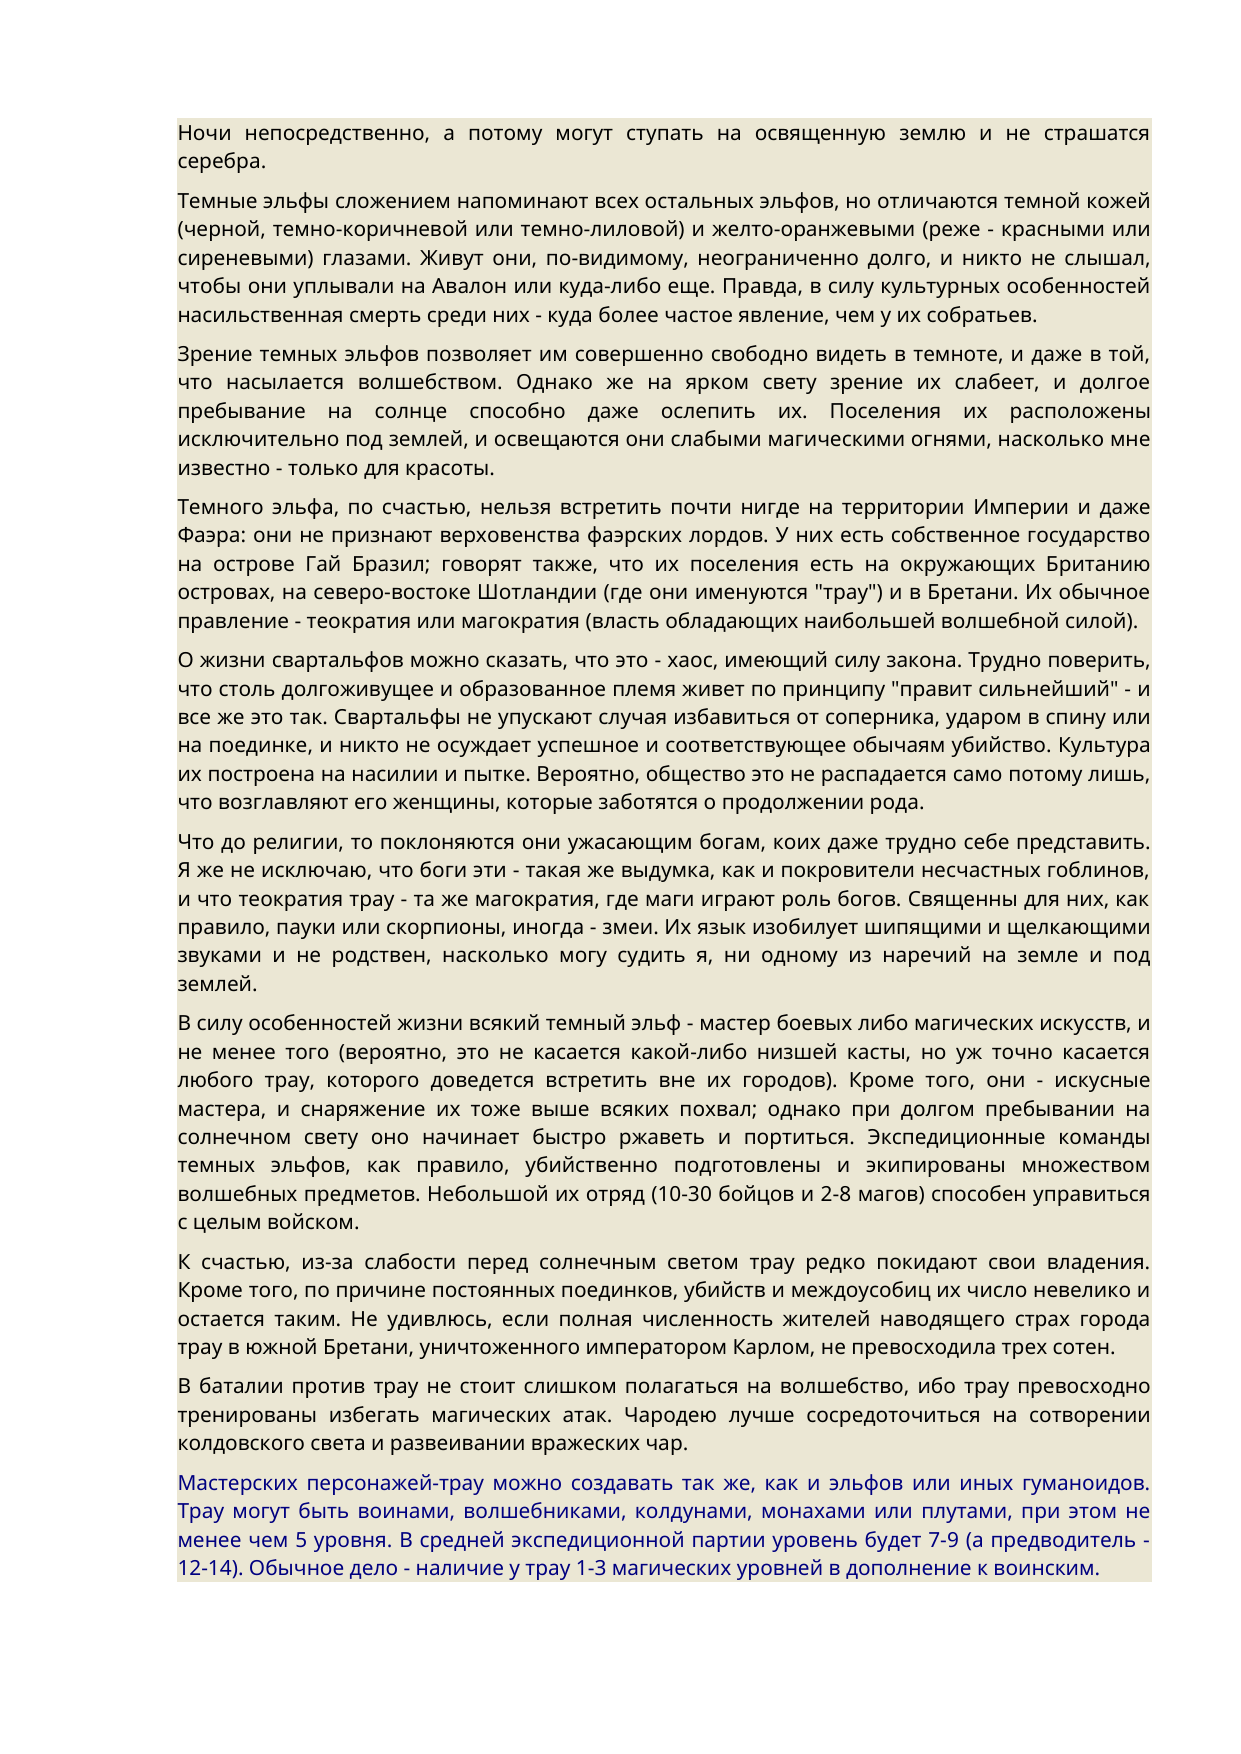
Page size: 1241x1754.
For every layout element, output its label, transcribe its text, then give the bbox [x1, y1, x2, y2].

text Зрение темных эльфов позволяет им совершенно свободно видеть в темноте, и даже в той, что насылается волшебством. Однако же на ярком свету зрение их слабеет, и долгое пребывание на солнце способно даже ослепить их. Поселения их расположены исключительно под землей, и освещаются они слабыми магическими огнями, насколько мне известно - только для красоты. [177, 339, 1152, 481]
text Темного эльфа, по счастью, нельзя встретить почти нигде на территории Империи и даже Фаэра: они не признают верховенства фаэрских лордов. У них есть собственное государство на острове Гай Бразил; говорят также, что их поселения есть на окружающих Британию островах, на северо-востоке Шотландии (где они именуются "трау") и в Бретани. Их обычное правление - теократия или магократия (власть обладающих наибольшей волшебной силой). [177, 492, 1152, 634]
text К счастью, из-за слабости перед солнечным светом трау редко покидают свои владения. Кроме того, по причине постоянных поединков, убийств и междоусобиц их число невелико и остается таким. Не удивлюсь, если полная численность жителей наводящего страх города трау в южной Бретани, уничтоженного императором Карлом, не превосходила трех сотен. [177, 1247, 1152, 1361]
text Что до религии, то поклоняются они ужасающим богам, коих даже трудно себе представить. Я же не исключаю, что боги эти - такая же выдумка, как и покровители несчастных гоблинов, и что теократия трау - та же магократия, где маги играют роль богов. Священны для них, как правило, пауки или скорпионы, иногда - змеи. Их язык изобилует шипящими и щелкающими звуками и не родствен, насколько могу судить я, ни одному из наречий на земле и под землей. [177, 827, 1152, 997]
text Темные эльфы сложением напоминают всех остальных эльфов, но отличаются темной кожей (черной, темно-коричневой или темно-лиловой) и желто-оранжевыми (реже - красными или сиреневыми) глазами. Живут они, по-видимому, неограниченно долго, и никто не слышал, чтобы они уплывали на Авалон или куда-либо еще. Правда, в силу культурных особенностей насильственная смерть среди них - куда более частое явление, чем у их собратьев. [177, 186, 1152, 328]
text Мастерских персонажей-трау можно создавать так же, как и эльфов или иных гуманоидов. Трау могут быть воинами, волшебниками, колдунами, монахами или плутами, при этом не менее чем 5 уровня. В средней экспедиционной партии уровень будет 7-9 (а предводитель - 12-14). Обычное дело - наличие у трау 1-3 магических уровней в дополнение к воинским. [177, 1468, 1152, 1582]
text В силу особенностей жизни всякий темный эльф - мастер боевых либо магических искусств, и не менее того (вероятно, это не касается какой-либо низшей касты, но уж точно касается любого трау, которого доведется встретить вне их городов). Кроме того, они - искусные мастера, и снаряжение их тоже выше всяких похвал; однако при долгом пребывании на солнечном свету оно начинает быстро ржаветь и портиться. Экспедиционные команды темных эльфов, как правило, убийственно подготовлены и экипированы множеством волшебных предметов. Небольшой их отряд (10-30 бойцов и 2-8 магов) способен управиться с целым войском. [177, 1008, 1152, 1236]
text В баталии против трау не стоит слишком полагаться на волшебство, ибо трау превосходно тренированы избегать магических атак. Чародею лучше сосредоточиться на сотворении колдовского света и развеивании вражеских чар. [177, 1372, 1152, 1457]
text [177, 118, 1152, 175]
text О жизни свартальфов можно сказать, что это - хаос, имеющий силу закона. Трудно поверить, что столь долгоживущее и образованное племя живет по принципу "правит сильнейший" - и все же это так. Свартальфы не упускают случая избавиться от соперника, ударом в спину или на поединке, и никто не осуждает успешное и соответствующее обычаям убийство. Культура их построена на насилии и пытке. Вероятно, общество это не распадается само потому лишь, что возглавляют его женщины, которые заботятся о продолжении рода. [177, 645, 1152, 816]
